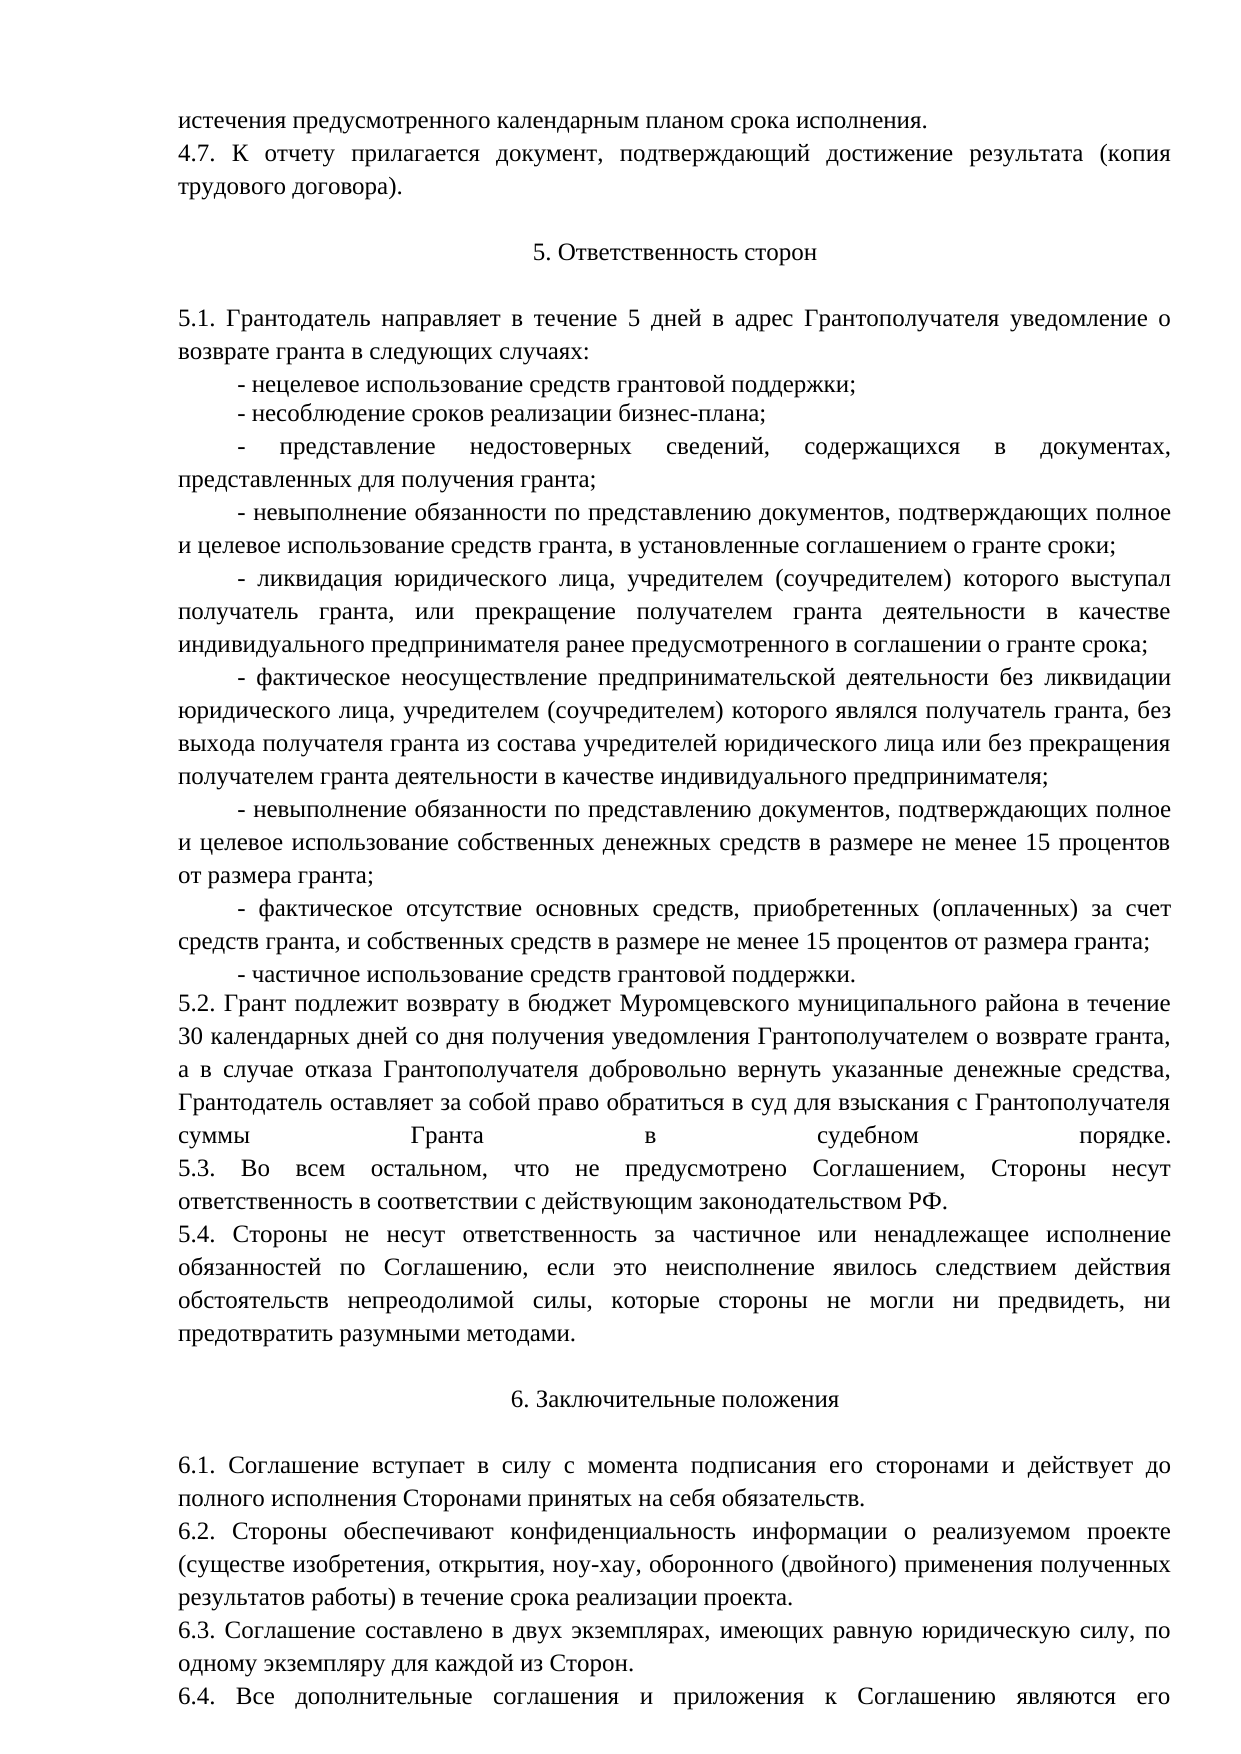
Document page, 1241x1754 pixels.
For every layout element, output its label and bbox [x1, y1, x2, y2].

table_cell [163, 104, 1187, 1712]
